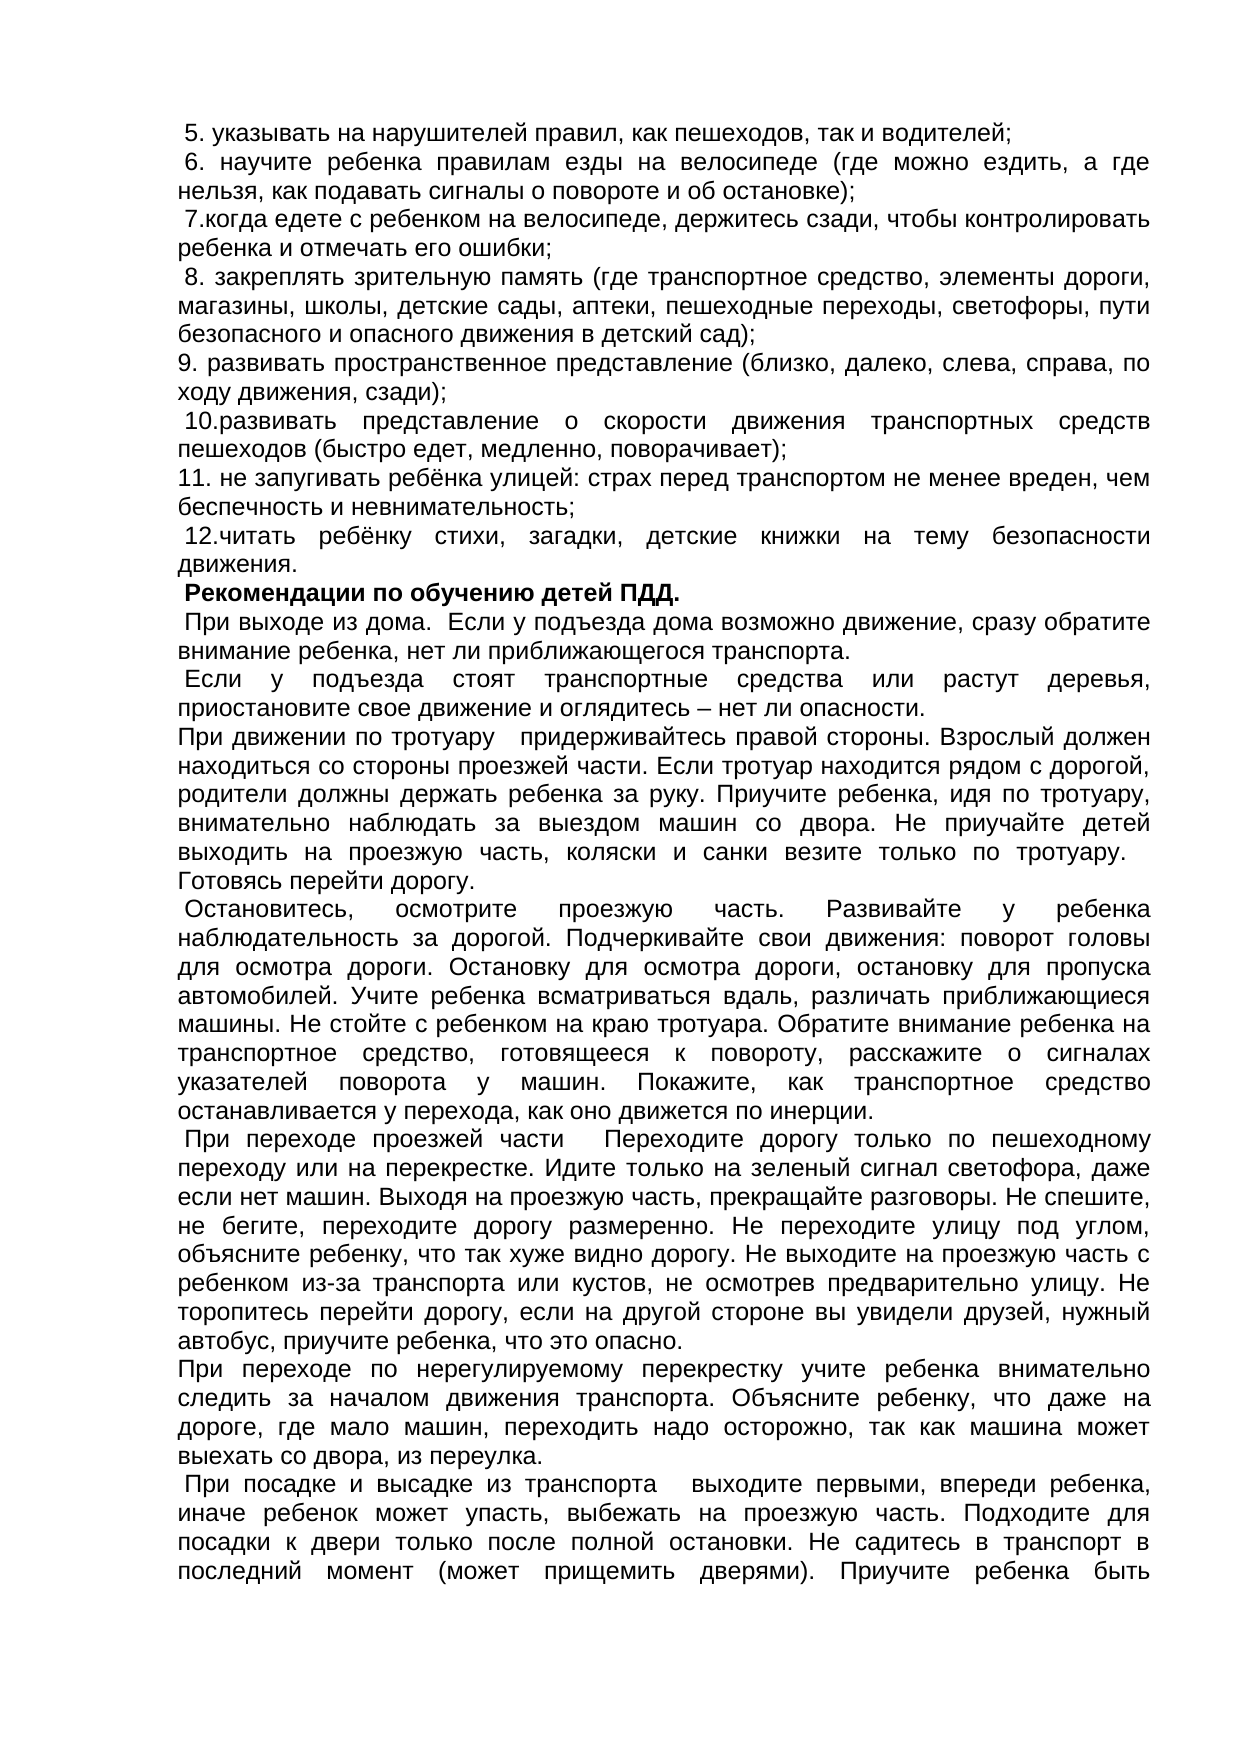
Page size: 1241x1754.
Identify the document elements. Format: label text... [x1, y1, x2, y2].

text Если у подъезда стоят транспортные средства или растут деревья, приостановите свое движение и оглядитесь – нет ли опасности. [177, 664, 1152, 722]
text При движении по тротуару придерживайтесь правой стороны. Взрослый должен находиться со стороны проезжей части. Если тротуар находится рядом с дорогой, родители должны держать ребенка за руку. Приучите ребенка, идя по тротуару, внимательно наблюдать за выездом машин со двора. Не приучайте детей выходить на проезжую часть, коляски и санки везите только по тротуару. Готовясь перейти дорогу. [177, 722, 1152, 894]
text 11. не запугивать ребёнка улицей: страх перед транспортом не менее вреден, чем беспечность и невнимательность; [177, 463, 1152, 521]
text 6. научите ребенка правилам езды на велосипеде (где можно ездить, а где нельзя, как подавать сигналы о повороте и об остановке); [177, 147, 1152, 204]
text 7.когда едете с ребенком на велосипеде, держитесь сзади, чтобы контролировать ребенка и отмечать его ошибки; [177, 204, 1152, 262]
text 9. развивать пространственное представление (близко, далеко, слева, справа, по ходу движения, сзади); [177, 348, 1152, 406]
text 5. указывать на нарушителей правил, как пешеходов, так и водителей; [177, 118, 1152, 147]
text При переходе по нерегулируемому перекрестку учите ребенка внимательно следить за началом движения транспорта. Объясните ребенку, что даже на дороге, где мало машин, переходить надо осторожно, так как машина может выехать со двора, из переулка. [177, 1354, 1152, 1469]
text Рекомендации по обучению детей ПДД. [177, 578, 1152, 607]
text Остановитесь, осмотрите проезжую часть. Развивайте у ребенка наблюдательность за дорогой. Подчеркивайте свои движения: поворот головы для осмотра дороги. Остановку для осмотра дороги, остановку для пропуска автомобилей. Учите ребенка всматриваться вдаль, различать приближающиеся машины. Не стойте с ребенком на краю тротуара. Обратите внимание ребенка на транспортное средство, готовящееся к повороту, расскажите о сигналах указателей поворота у машин. Покажите, как транспортное средство останавливается у перехода, как оно движется по инерции. [177, 894, 1152, 1124]
text При переходе проезжей части Переходите дорогу только по пешеходному переходу или на перекрестке. Идите только на зеленый сигнал светофора, даже если нет машин. Выходя на проезжую часть, прекращайте разговоры. Не спешите, не бегите, переходите дорогу размеренно. Не переходите улицу под углом, объясните ребенку, что так хуже видно дорогу. Не выходите на проезжую часть с ребенком из-за транспорта или кустов, не осмотрев предварительно улицу. Не торопитесь перейти дорогу, если на другой стороне вы увидели друзей, нужный автобус, приучите ребенка, что это опасно. [177, 1124, 1152, 1354]
text 8. закреплять зрительную память (где транспортное средство, элементы дороги, магазины, школы, детские сады, аптеки, пешеходные переходы, светофоры, пути безопасного и опасного движения в детский сад); [177, 262, 1152, 348]
text 12.читать ребёнку стихи, загадки, детские книжки на тему безопасности движения. [177, 521, 1152, 578]
text 10.развивать представление о скорости движения транспортных средств пешеходов (быстро едет, медленно, поворачивает); [177, 406, 1152, 463]
text При выходе из дома. Если у подъезда дома возможно движение, сразу обратите внимание ребенка, нет ли приближающегося транспорта. [177, 607, 1152, 664]
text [177, 1469, 1152, 1584]
